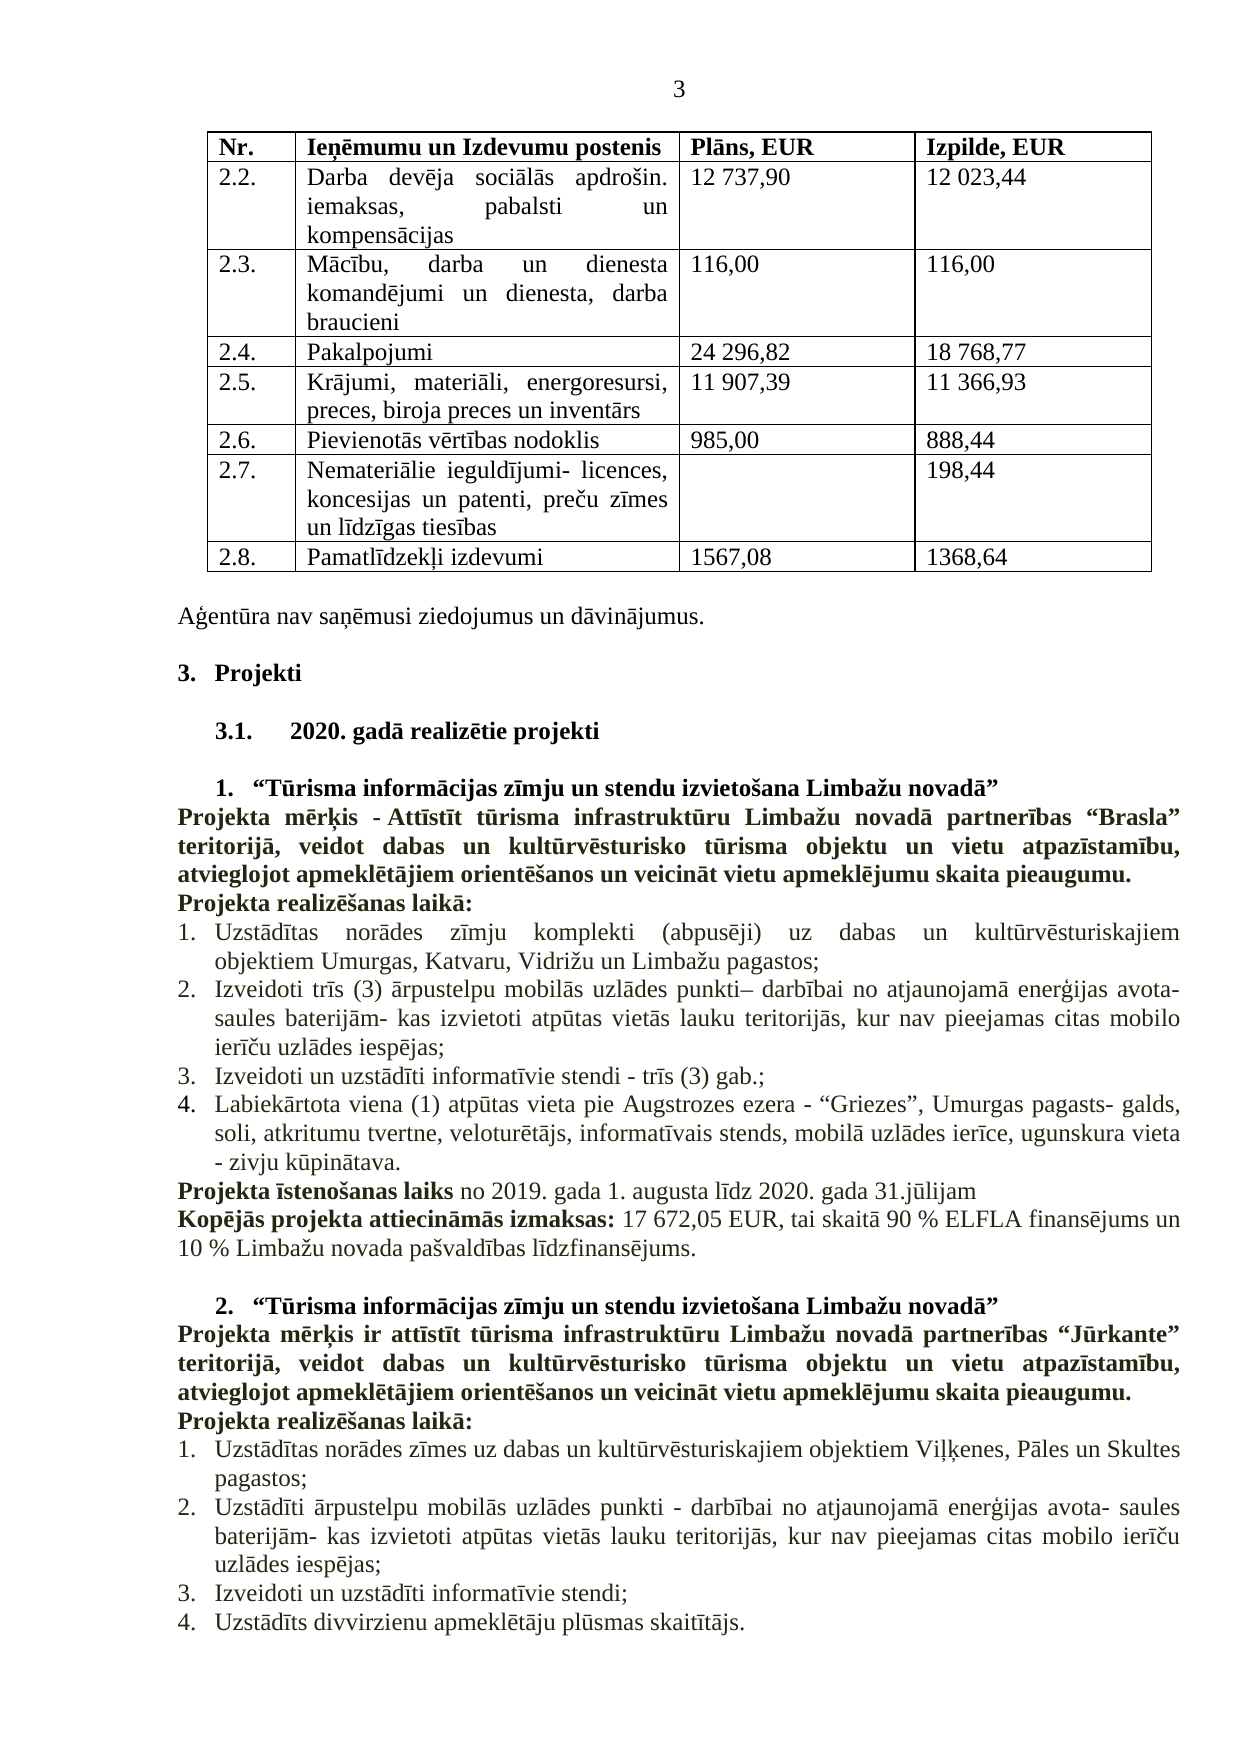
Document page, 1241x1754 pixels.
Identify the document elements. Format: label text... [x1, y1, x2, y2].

table_header Ieņēmumu un Izdevumu postenis [296, 133, 679, 161]
table_header Nr. [208, 133, 295, 161]
table_cell [680, 455, 914, 541]
table_cell 888,44 [916, 425, 1151, 454]
table_cell Krājumi, materiāli, energoresursi, preces, biroja preces un inventārs [296, 367, 679, 424]
text Kopējās projekta attiecināmās izmaksas: 17 672,05 EUR, tai skaitā 90 % ELFLA finansējums un 10 % Limbažu novada pašvaldības līdzfinansējums. [177, 1204, 1181, 1262]
table_cell Mācību, darba un dienesta komandējumi un dienesta, darba braucieni [296, 250, 679, 336]
table_cell 116,00 [916, 250, 1151, 336]
table_cell 985,00 [680, 425, 914, 454]
table_cell 24 296,82 [680, 337, 914, 366]
table_cell Pakalpojumi [296, 337, 679, 366]
list Izveidoti un uzstādīti informatīvie stendi - trīs (3) gab.; [177, 1061, 1181, 1089]
table_cell 116,00 [680, 250, 914, 336]
table_header Plāns, EUR [680, 133, 914, 161]
table_cell 2.2. [208, 162, 295, 248]
list Izveidoti trīs (3) ārpustelpu mobilās uzlādes punkti– darbībai no atjaunojamā enerģijas avota- saules baterijām- kas izvietoti atpūtas vietās lauku teritorijās, kur nav pieejamas citas mobilo ierīču uzlādes iespējas; [177, 974, 1181, 1061]
text Projekta īstenošanas laiks no 2019. gada 1. augusta līdz 2020. gada 31.jūlijam [177, 1176, 1181, 1204]
table_cell 2.7. [208, 455, 295, 541]
text Projekta realizēšanas laikā: [177, 1406, 1181, 1434]
table_cell Pamatlīdzekļi izdevumi [296, 542, 679, 571]
table_cell 2.8. [208, 542, 295, 571]
table_cell 1368,64 [916, 542, 1151, 571]
table_cell 11 366,93 [916, 367, 1151, 424]
list Uzstādīti ārpustelpu mobilās uzlādes punkti - darbībai no atjaunojamā enerģijas avota- saules baterijām- kas izvietoti atpūtas vietās lauku teritorijās, kur nav pieejamas citas mobilo ierīču uzlādes iespējas; [177, 1492, 1181, 1578]
table_cell 1567,08 [680, 542, 914, 571]
text Projekta realizēšanas laikā: [177, 888, 1181, 917]
table_cell 11 907,39 [680, 367, 914, 424]
table_cell Nemateriālie ieguldījumi- licences, koncesijas un patenti, preču zīmes un līdzīgas tiesības [296, 455, 679, 541]
list Uzstādītas norādes zīmju komplekti (abpusēji) uz dabas un kultūrvēsturiskajiem objektiem Umurgas, Katvaru, Vidrižu un Limbažu pagastos; [177, 917, 1181, 974]
table_header Izpilde, EUR [916, 133, 1151, 161]
list Labiekārtota viena (1) atpūtas vieta pie Augstrozes ezera - “Griezes”, Umurgas pagasts- galds, soli, atkritumu tvertne, veloturētājs, informatīvais stends, mobilā uzlādes ierīce, ugunskura vieta - zivju kūpinātava. [177, 1089, 1181, 1176]
list “Tūrisma informācijas zīmju un stendu izvietošana Limbažu novadā” [215, 1291, 1181, 1319]
table_cell 2.5. [208, 367, 295, 424]
text Aģentūra nav saņēmusi ziedojumus un dāvinājumus. [177, 601, 1181, 629]
list Projekti [177, 658, 1181, 687]
table_cell 12 023,44 [916, 162, 1151, 248]
table_cell 2.6. [208, 425, 295, 454]
list Izveidoti un uzstādīti informatīvie stendi; [177, 1578, 1181, 1607]
text Projekta mērķis - Attīstīt tūrisma infrastruktūru Limbažu novadā partnerības “Brasla” teritorijā, veidot dabas un kultūrvēsturisko tūrisma objektu un vietu atpazīstamību, atvieglojot apmeklētājiem orientēšanos un veicināt vietu apmeklējumu skaita pieaugumu. [177, 802, 1181, 888]
table_cell Pievienotās vērtības nodoklis [296, 425, 679, 454]
table_cell 2.3. [208, 250, 295, 336]
table_cell 198,44 [916, 455, 1151, 541]
list 2020. gadā realizētie projekti [215, 716, 1181, 744]
table_cell 2.4. [208, 337, 295, 366]
text Projekta mērķis ir attīstīt tūrisma infrastruktūru Limbažu novadā partnerības “Jūrkante” teritorijā, veidot dabas un kultūrvēsturisko tūrisma objektu un vietu atpazīstamību, atvieglojot apmeklētājiem orientēšanos un veicināt vietu apmeklējumu skaita pieaugumu. [177, 1319, 1181, 1406]
table_cell 18 768,77 [916, 337, 1151, 366]
list Uzstādītas norādes zīmes uz dabas un kultūrvēsturiskajiem objektiem Viļķenes, Pāles un Skultes pagastos; [177, 1434, 1181, 1492]
list “Tūrisma informācijas zīmju un stendu izvietošana Limbažu novadā” [215, 773, 1181, 802]
table_cell Darba devēja sociālās apdrošin. iemaksas, pabalsti un kompensācijas [296, 162, 679, 248]
list Uzstādīts divvirzienu apmeklētāju plūsmas skaitītājs. [177, 1607, 1181, 1636]
table_cell 12 737,90 [680, 162, 914, 248]
